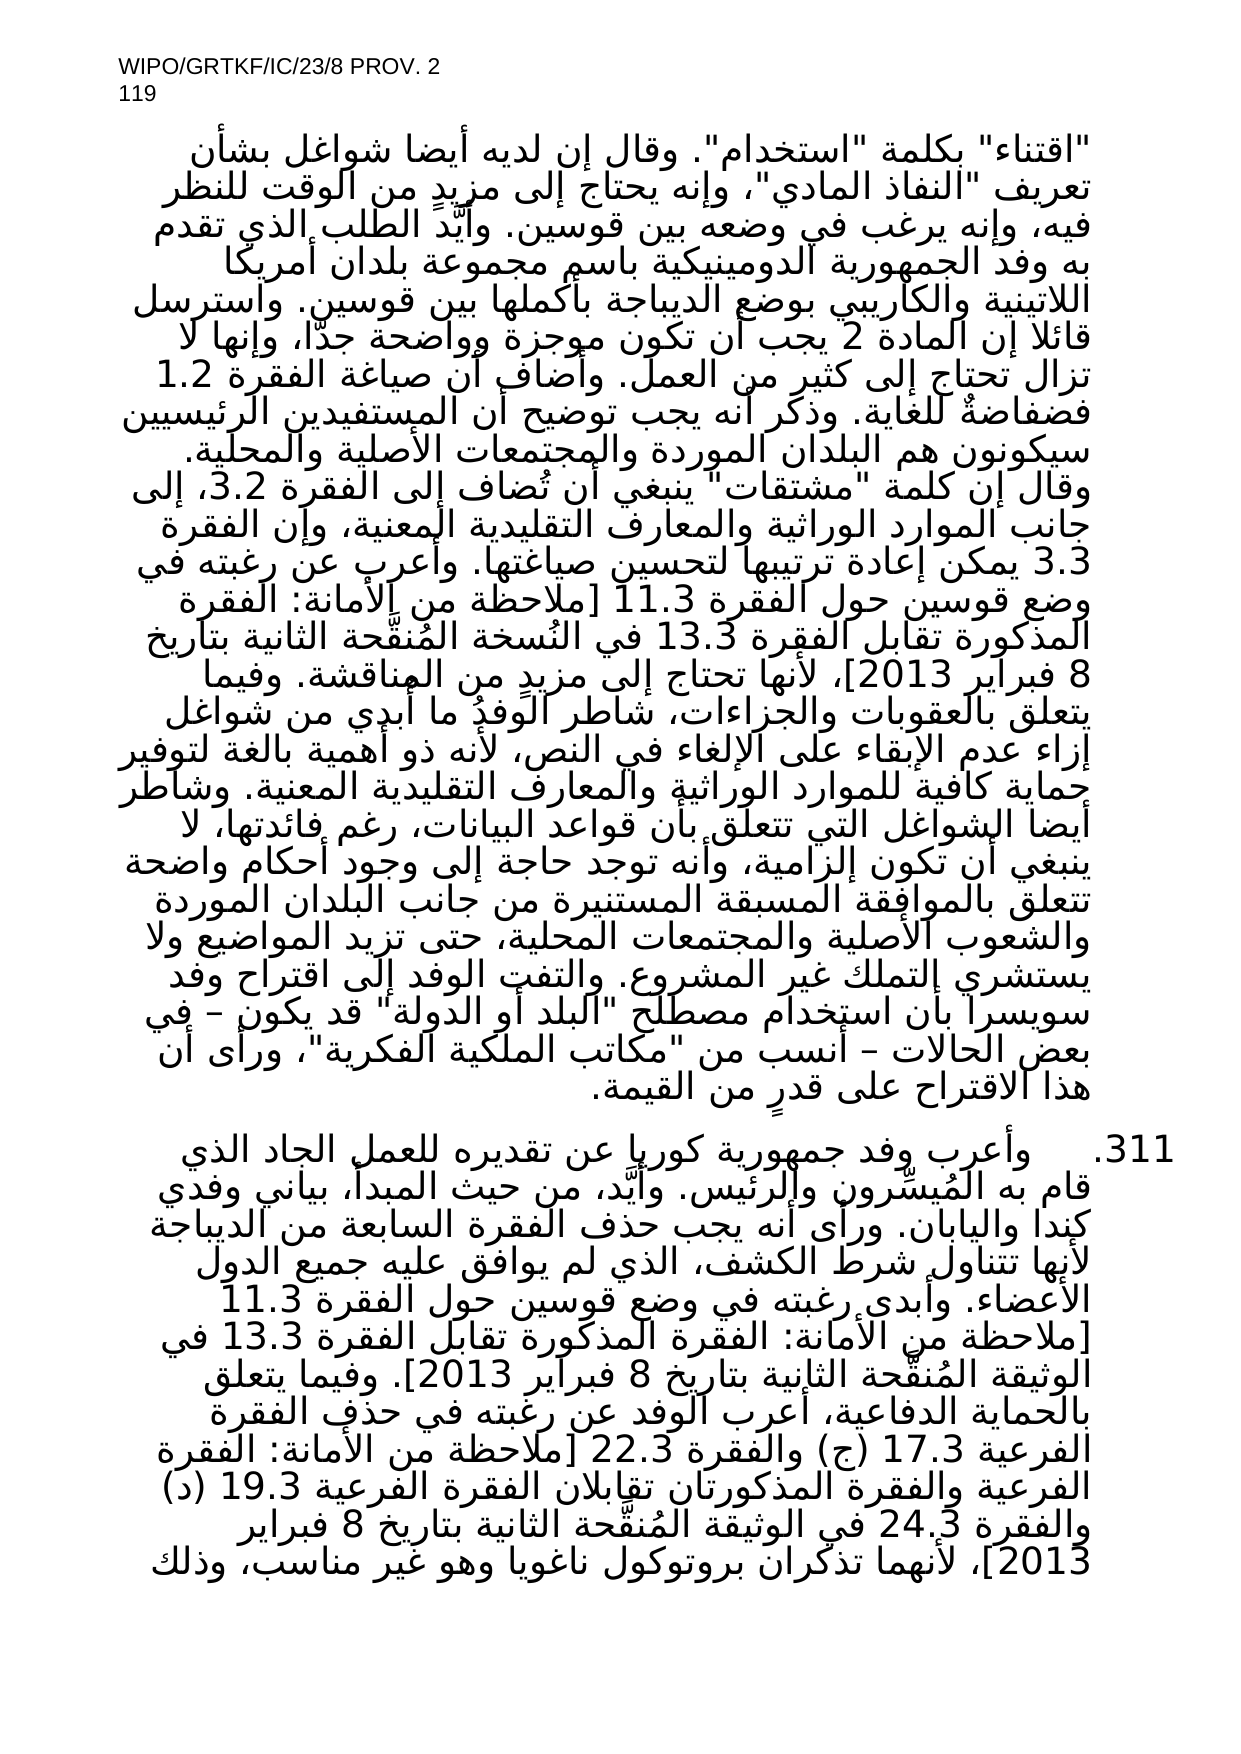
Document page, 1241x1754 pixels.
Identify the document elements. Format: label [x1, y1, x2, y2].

text [118, 132, 1092, 1107]
text [118, 1132, 1092, 1582]
